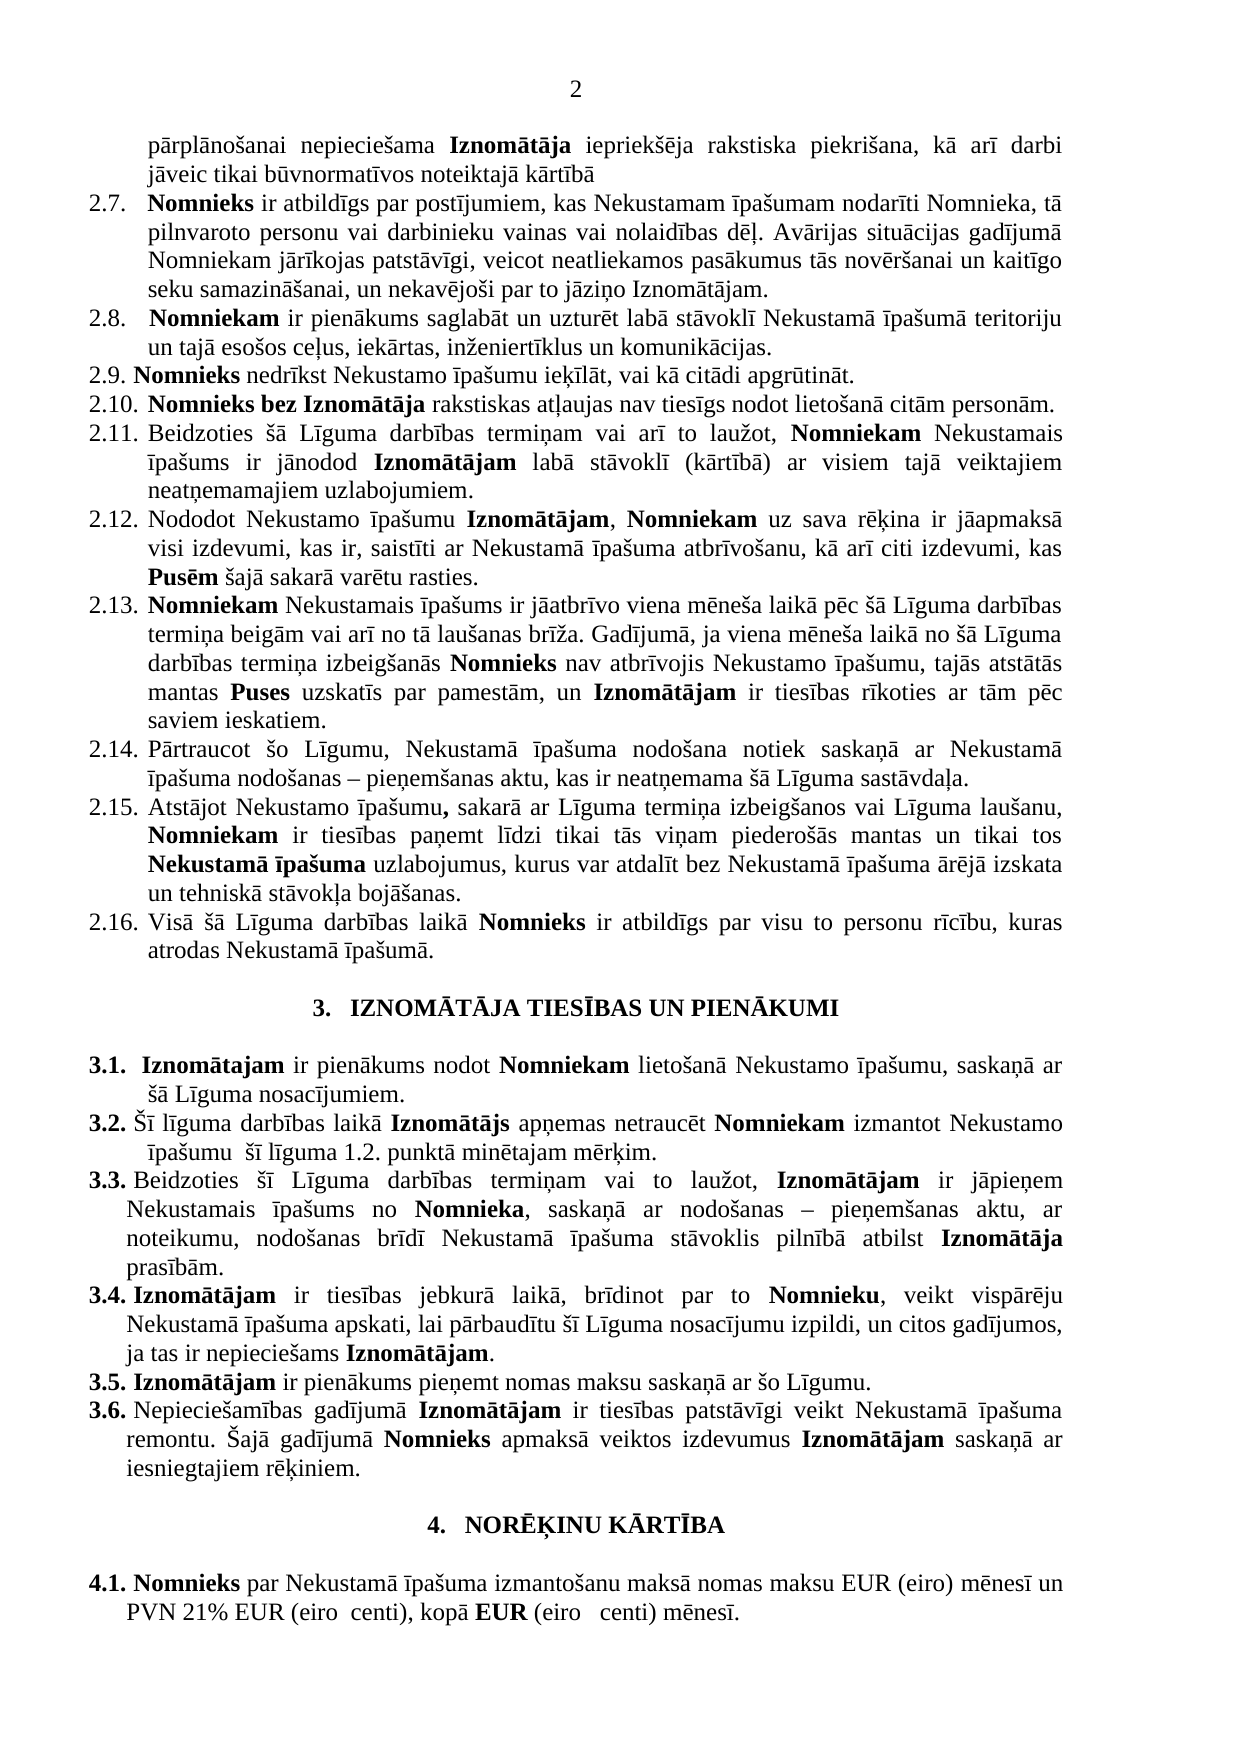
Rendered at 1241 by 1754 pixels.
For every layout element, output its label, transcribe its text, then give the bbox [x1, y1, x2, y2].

list Nepieciešamības gadījumā Iznomātājam ir tiesības patstāvīgi veikt Nekustamā īpašuma remontu. Šajā gadījumā Nomnieks apmaksā veiktos izdevumus Iznomātājam saskaņā ar iesniegtajiem rēķiniem. [89, 1396, 1063, 1482]
list Nomnieks ir atbildīgs par postījumiem, kas Nekustamam īpašumam nodarīti Nomnieka, tā pilnvaroto personu vai darbinieku vainas vai nolaidības dēļ. Avārijas situācijas gadījumā Nomniekam jārīkojas patstāvīgi, veicot neatliekamos pasākumus tās novēršanai un kaitīgo seku samazināšanai, un nekavējoši par to jāziņo Iznomātājam. [89, 188, 1063, 303]
list Atstājot Nekustamo īpašumu, sakarā ar Līguma termiņa izbeigšanos vai Līguma laušanu, Nomniekam ir tiesības paņemt līdzi tikai tās viņam piederošās mantas un tikai tos Nekustamā īpašuma uzlabojumus, kurus var atdalīt bez Nekustamā īpašuma ārējā izskata un tehniskā stāvokļa bojāšanas. [89, 792, 1063, 907]
list Nomnieks bez Iznomātāja rakstiskas atļaujas nav tiesīgs nodot lietošanā citām personām. [89, 389, 1063, 418]
list Iznomātājam ir tiesības jebkurā laikā, brīdinot par to Nomnieku, veikt vispārēju Nekustamā īpašuma apskati, lai pārbaudītu šī Līguma nosacījumu izpildi, un citos gadījumos, ja tas ir nepieciešams Iznomātājam. [89, 1281, 1063, 1367]
list Pārtraucot šo Līgumu, Nekustamā īpašuma nodošana notiek saskaņā ar Nekustamā īpašuma nodošanas – pieņemšanas aktu, kas ir neatņemama šā Līguma sastāvdaļa. [89, 734, 1063, 792]
list Iznomātajam ir pienākums nodot Nomniekam lietošanā Nekustamo īpašumu, saskaņā ar šā Līguma nosacījumiem. [89, 1051, 1063, 1108]
list Visā šā Līguma darbības laikā Nomnieks ir atbildīgs par visu to personu rīcību, kuras atrodas Nekustamā īpašumā. [89, 907, 1063, 964]
list Nomniekam ir pienākums saglabāt un uzturēt labā stāvoklī Nekustamā īpašumā teritoriju un tajā esošos ceļus, iekārtas, inženiertīklus un komunikācijas. [89, 303, 1063, 361]
list Nododot Nekustamo īpašumu Iznomātājam, Nomniekam uz sava rēķina ir jāapmaksā visi izdevumi, kas ir, saistīti ar Nekustamā īpašuma atbrīvošanu, kā arī citi izdevumi, kas Pusēm šajā sakarā varētu rasties. [89, 504, 1063, 591]
list Iznomātājam ir pienākums pieņemt nomas maksu saskaņā ar šo Līgumu. [89, 1367, 1063, 1396]
list Šī līguma darbības laikā Iznomātājs apņemas netraucēt Nomniekam izmantot Nekustamo īpašumu šī līguma 1.2. punktā minētajam mērķim. [89, 1108, 1063, 1166]
list IZNOMĀTĀJA TIESĪBAS UN PIENĀKUMI [89, 993, 1063, 1022]
list NORĒĶINU KĀRTĪBA [89, 1511, 1063, 1539]
list Nomnieks nedrīkst Nekustamo īpašumu ieķīlāt, vai kā citādi apgrūtināt. [89, 361, 1063, 389]
list Beidzoties šī Līguma darbības termiņam vai to laužot, Iznomātājam ir jāpieņem Nekustamais īpašums no Nomnieka, saskaņā ar nodošanas – pieņemšanas aktu, ar noteikumu, nodošanas brīdī Nekustamā īpašuma stāvoklis pilnībā atbilst Iznomātāja prasībām. [89, 1166, 1063, 1281]
list Beidzoties šā Līguma darbības termiņam vai arī to laužot, Nomniekam Nekustamais īpašums ir jānodod Iznomātājam labā stāvoklī (kārtībā) ar visiem tajā veiktajiem neatņemamajiem uzlabojumiem. [89, 418, 1063, 504]
list Nomnieks par Nekustamā īpašuma izmantošanu maksā nomas maksu EUR (eiro) mēnesī un PVN 21% EUR (eiro centi), kopā EUR (eiro centi) mēnesī. [89, 1568, 1063, 1626]
list Nomniekam Nekustamais īpašums ir jāatbrīvo viena mēneša laikā pēc šā Līguma darbības termiņa beigām vai arī no tā laušanas brīža. Gadījumā, ja viena mēneša laikā no šā Līguma darbības termiņa izbeigšanās Nomnieks nav atbrīvojis Nekustamo īpašumu, tajās atstātās mantas Puses uzskatīs par pamestām, un Iznomātājam ir tiesības rīkoties ar tām pēc saviem ieskatiem. [89, 591, 1063, 734]
